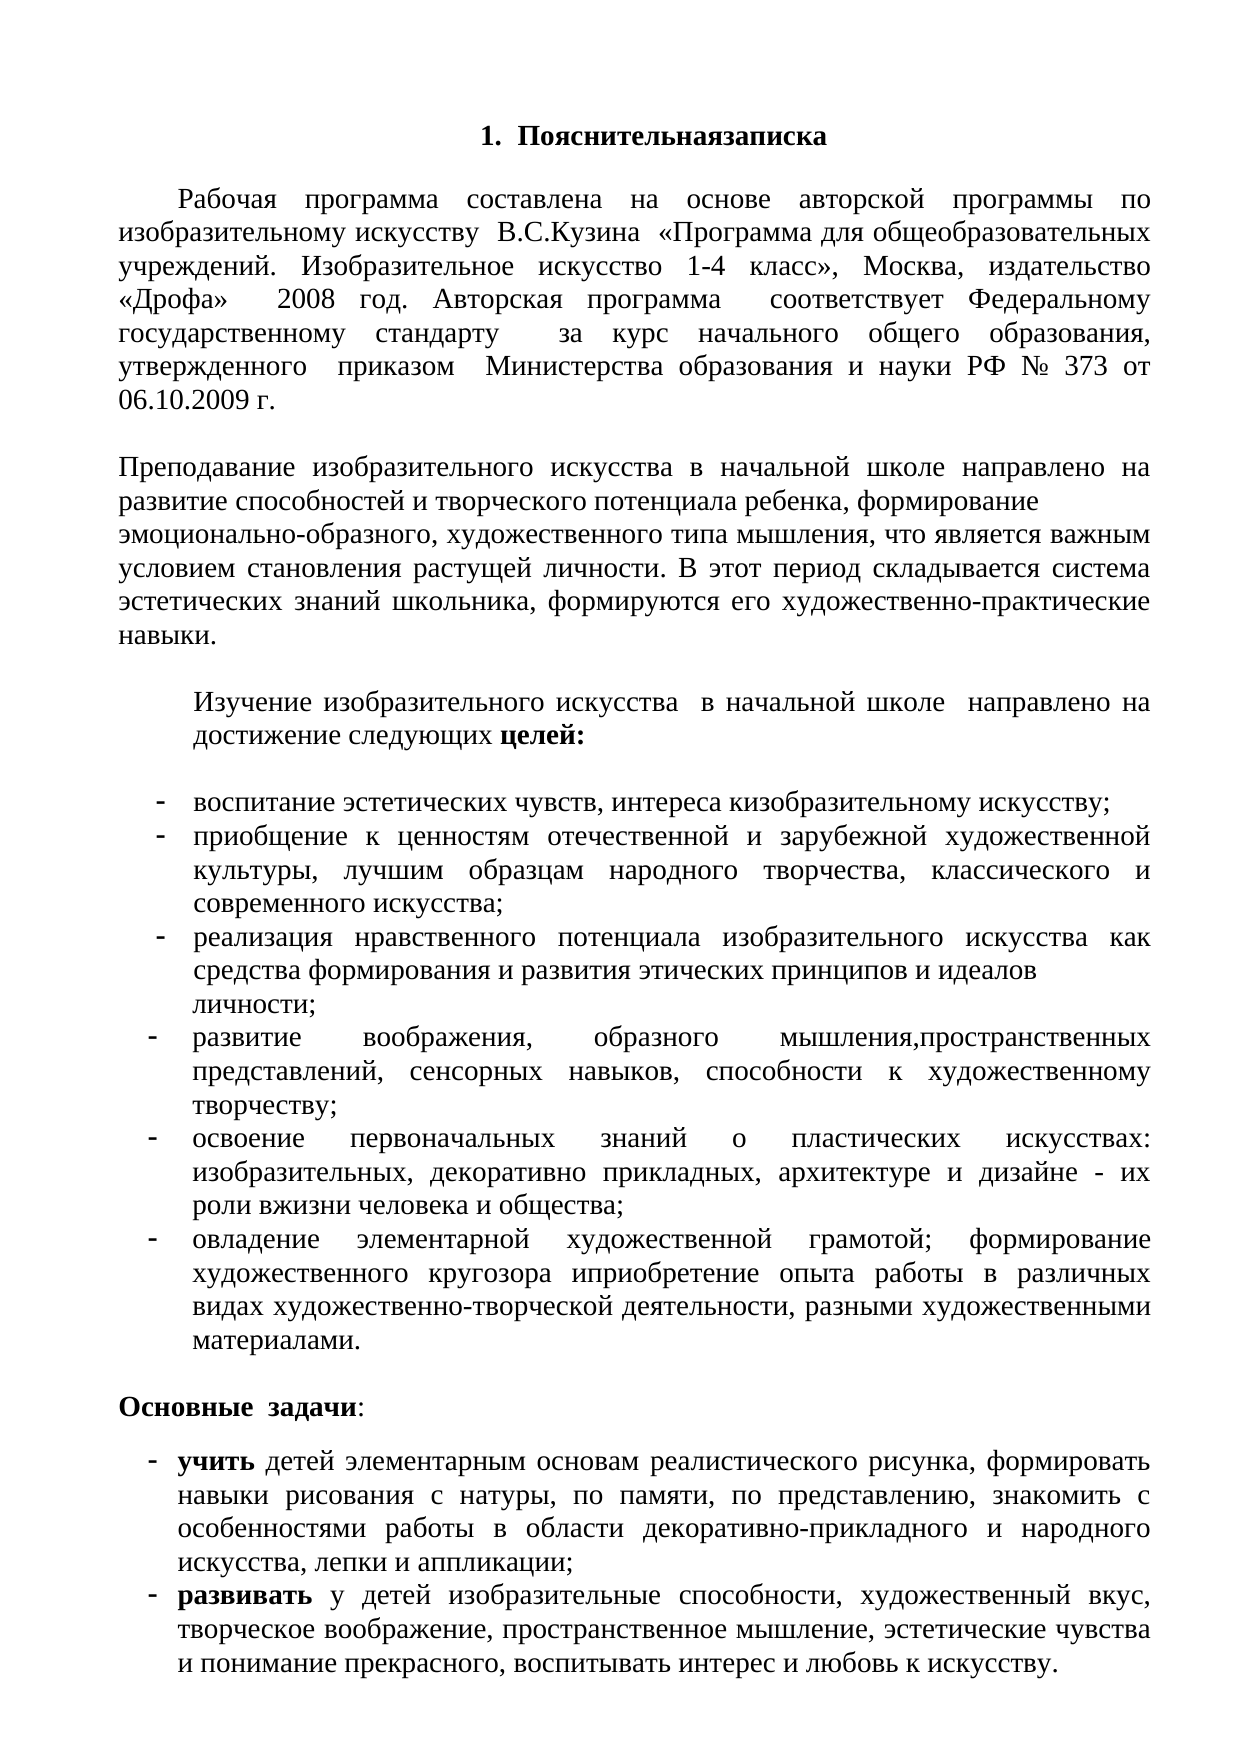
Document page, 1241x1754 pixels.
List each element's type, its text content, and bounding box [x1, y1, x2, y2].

list Пояснительнаязаписка [156, 118, 1152, 152]
list Изучение изобразительного искусства в начальной школе направлено на достижение следующих целей: [193, 684, 1152, 751]
text эмоционально-образного, художественного типа мышления, что является важным условием становления растущей личности. В этот период складывается система эстетических знаний школьника, формируются его художественно-практические навыки. [118, 516, 1152, 650]
list приобщение к ценностям отечественной и зарубежной художественной культуры, лучшим образцам народного творчества, классического и современного искусства; [156, 818, 1152, 919]
list учить детей элементарным основам реалистического рисунка, формировать навыки рисования с натуры, по памяти, по представлению, знакомить с особенностями работы в области декоративно-прикладного и народного искусства, лепки и аппликации; [148, 1443, 1152, 1577]
text Рабочая программа составлена на основе авторской программы по изобразительному искусству В.С.Кузина «Программа для общеобразовательных учреждений. Изобразительное искусство 1-4 класс», Москва, издательство «Дрофа» 2008 год. Авторская программа соответствует Федеральному государственному стандарту за курс начального общего образования, утвержденного приказом Министерства образования и науки РФ № 373 от 06.10.2009 г. [118, 181, 1152, 416]
text Преподавание изобразительного искусства в начальной школе направлено на развитие способностей и творческого потенциала ребенка, формирование [118, 449, 1152, 516]
text личности; [192, 986, 1152, 1019]
list развивать у детей изобразительные способности, художественный вкус, творческое воображение, пространственное мышление, эстетические чувства и понимание прекрасного, воспитывать интерес и любовь к искусству. [148, 1577, 1152, 1678]
list воспитание эстетических чувств, интереса кизобразительному искусству; [156, 784, 1152, 818]
list овладение элементарной художественной грамотой; формирование художественного кругозора иприобретение опыта работы в различных видах художественно-творческой деятельности, разными художественными материалами. [148, 1221, 1152, 1355]
list развитие воображения, образного мышления,пространственных представлений, сенсорных навыков, способности к художественному творчеству; [148, 1019, 1152, 1120]
text Основные задачи: [118, 1389, 1152, 1422]
list реализация нравственного потенциала изобразительного искусства как средства формирования и развития этических принципов и идеалов [156, 919, 1152, 986]
list освоение первоначальных знаний о пластических искусствах: изобразительных, декоративно прикладных, архитектуре и дизайне - их роли вжизни человека и общества; [148, 1120, 1152, 1221]
